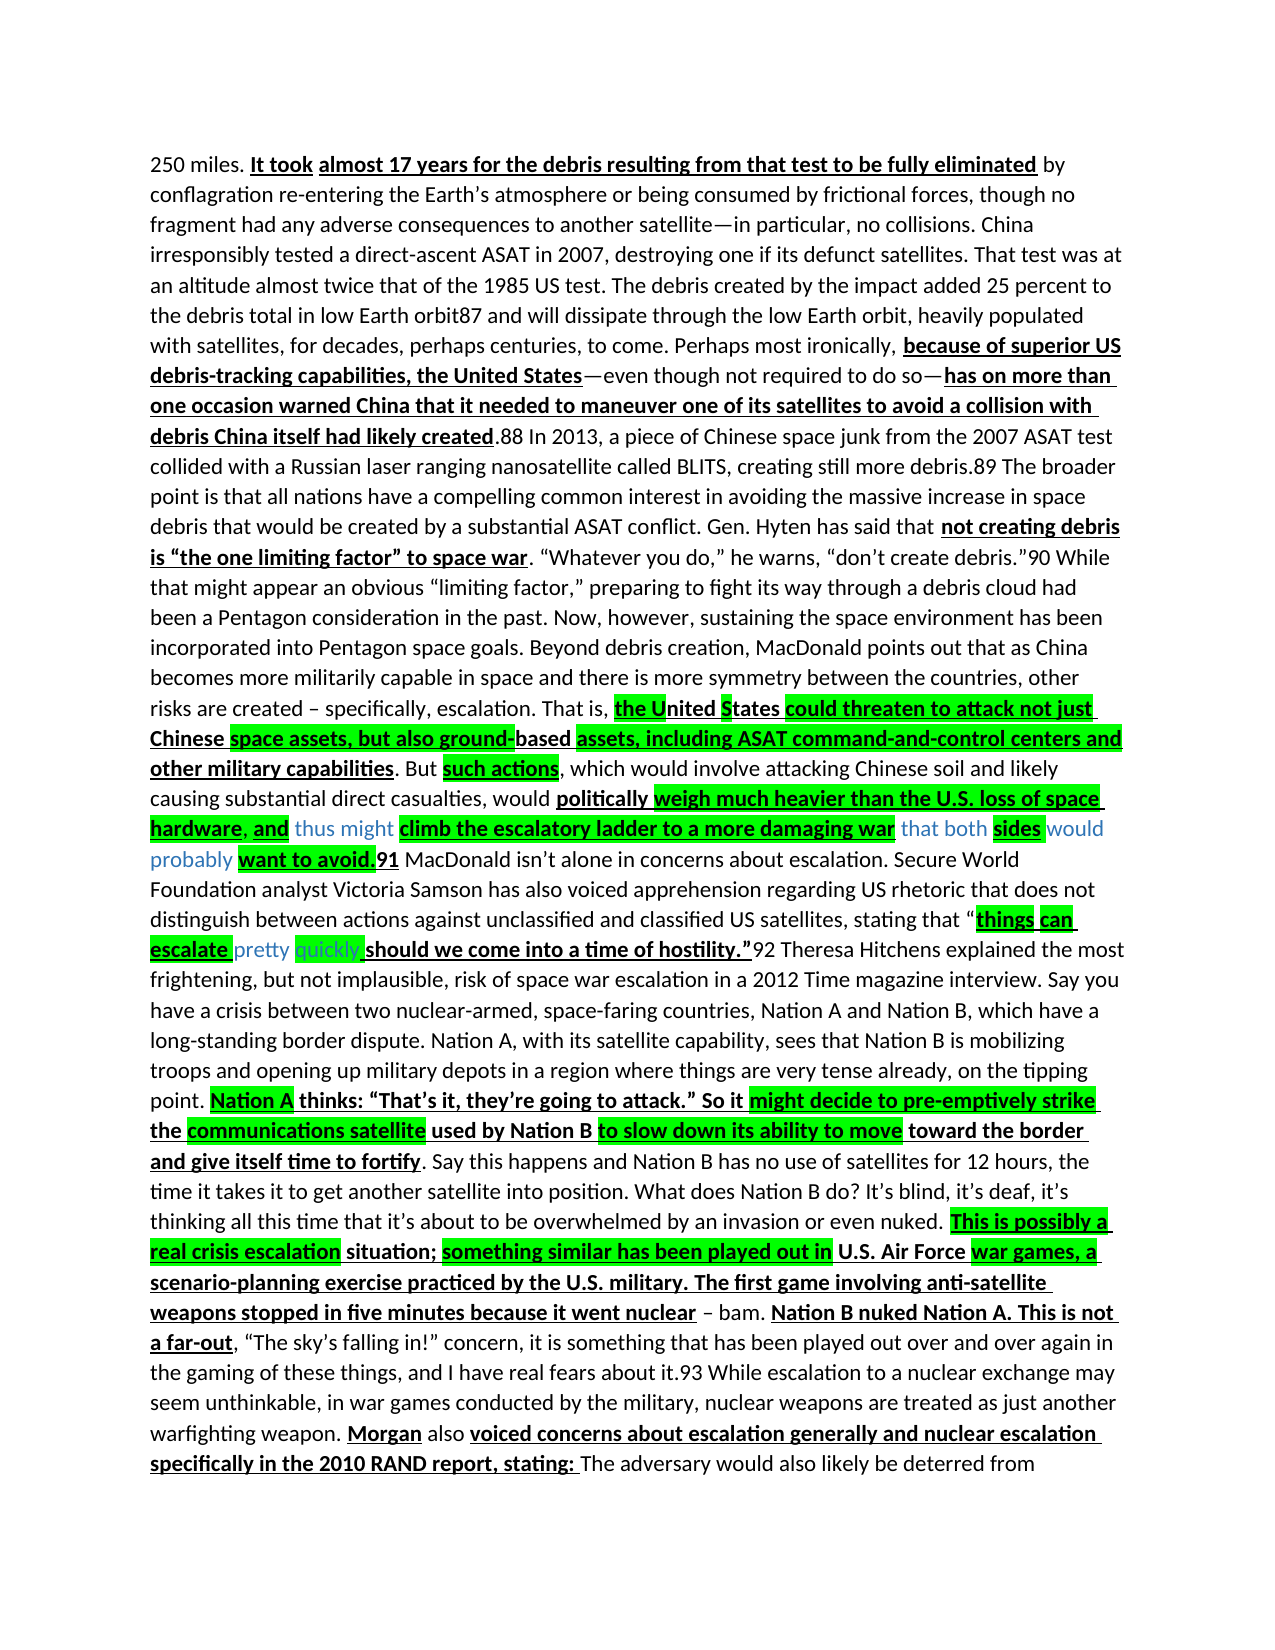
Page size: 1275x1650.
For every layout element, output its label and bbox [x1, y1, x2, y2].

text [150, 150, 1125, 1477]
